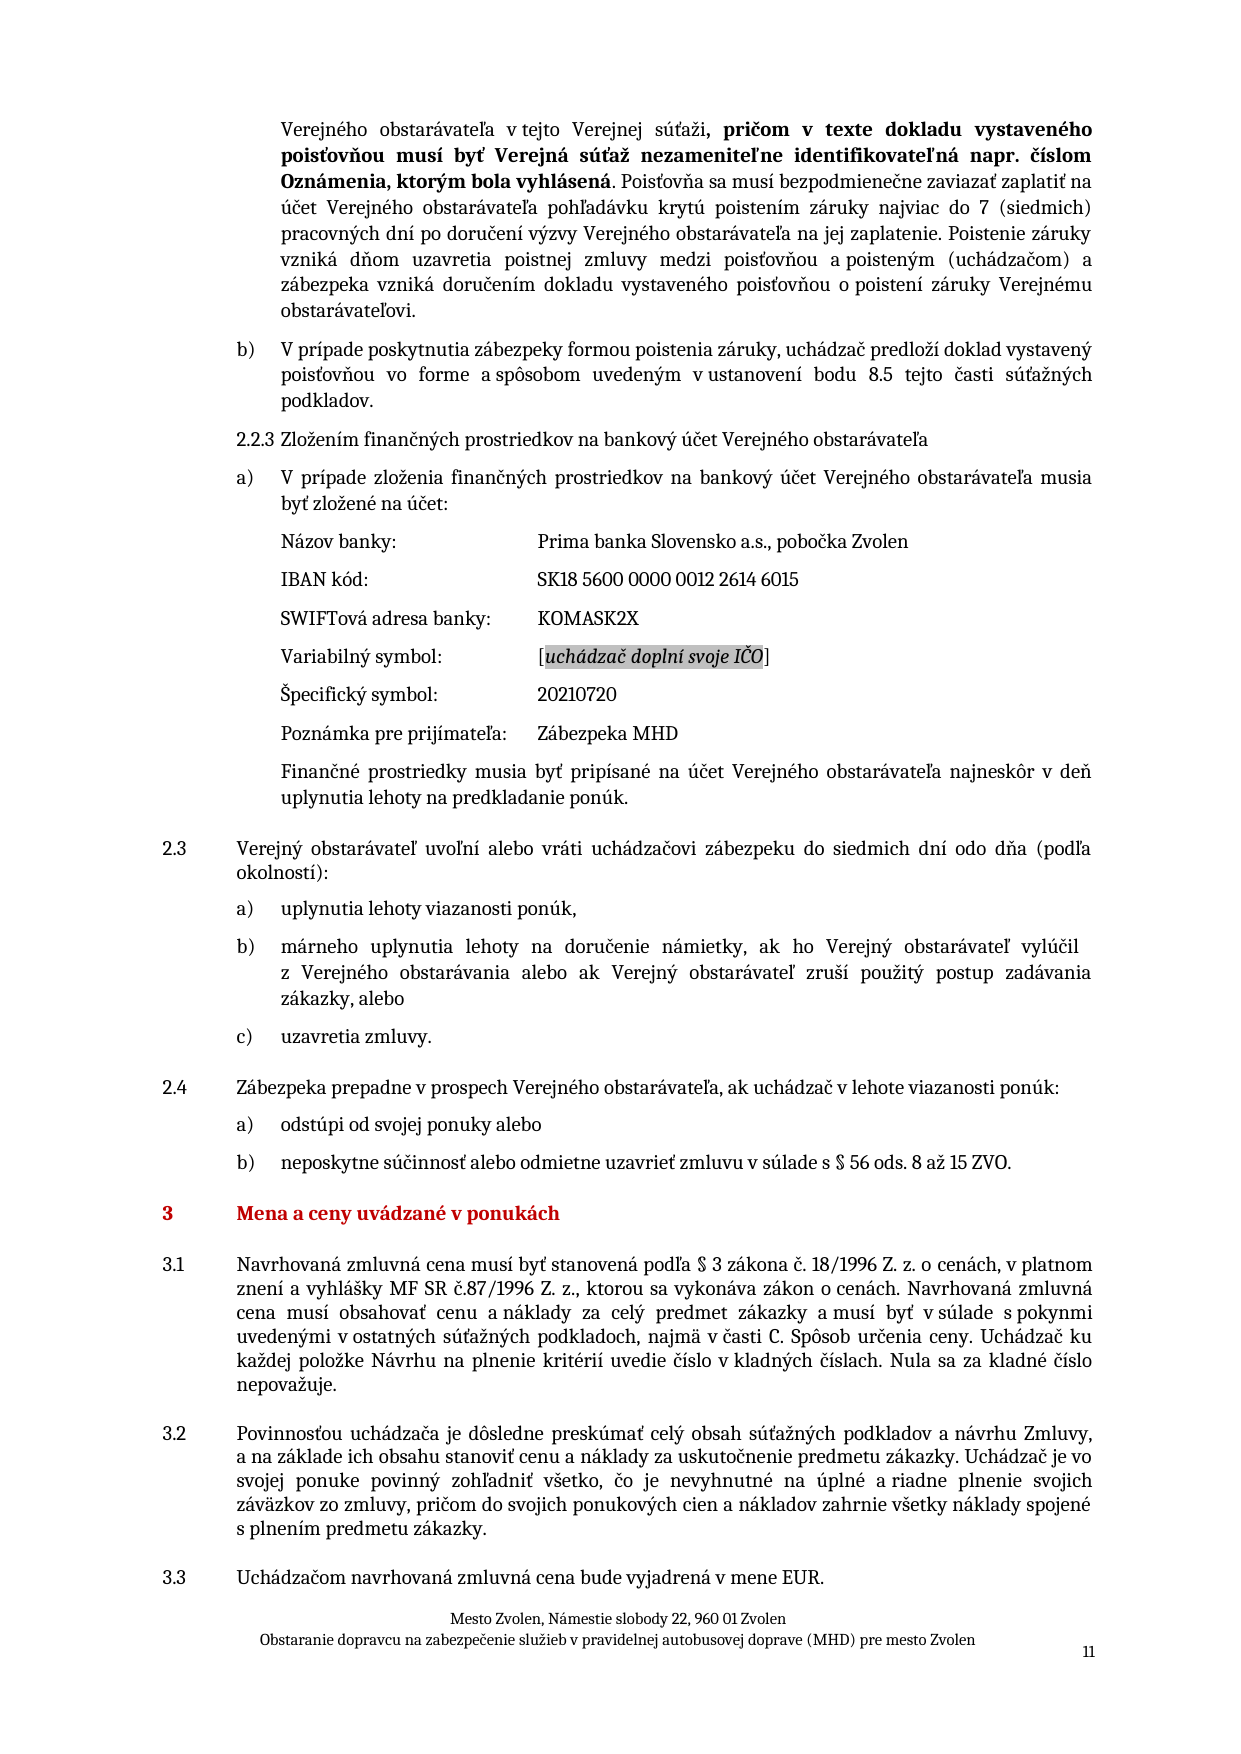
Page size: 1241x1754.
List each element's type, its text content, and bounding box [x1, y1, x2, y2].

subtitle Uchádzačom navrhovaná zmluvná cena bude vyjadrená v mene EUR. [162, 1566, 1093, 1590]
text Poznámka pre prijímateľa: Zábezpeka MHD [281, 721, 1093, 745]
text Finančné prostriedky musia byť pripísané na účet Verejného obstarávateľa najneskôr v deň uplynutia lehoty na predkladanie ponúk. [281, 760, 1093, 809]
subtitle Verejný obstarávateľ uvoľní alebo vráti uchádzačovi zábezpeku do siedmich dní odo dňa (podľa okolností): [162, 836, 1093, 884]
subtitle Mena a ceny uvádzané v ponukách [162, 1202, 1093, 1226]
subtitle V prípade zloženia finančných prostriedkov na bankový účet Verejného obstarávateľa musia byť zložené na účet: [236, 466, 1093, 515]
text Variabilný symbol: [uchádzač doplní svoje IČO] [763, 645, 1093, 669]
subtitle Navrhovaná zmluvná cena musí byť stanovená podľa § 3 zákona č. 18/1996 Z. z. o cenách, v platnom znení a vyhlášky MF SR č.87/1996 Z. z., ktorou sa vykonáva zákon o cenách. Navrhovaná zmluvná cena musí obsahovať cenu a náklady za celý predmet zákazky a musí byť v súlade s pokynmi uvedenými v ostatných súťažných podkladoch, najmä v časti C. Spôsob určenia ceny. Uchádzač ku každej položke Návrhu na plnenie kritérií uvedie číslo v kladných číslach. Nula sa za kladné číslo nepovažuje. [162, 1252, 1093, 1396]
subtitle neposkytne súčinnosť alebo odmietne uzavrieť zmluvu v súlade s § 56 ods. 8 až 15 ZVO. [236, 1151, 1093, 1175]
subtitle Povinnosťou uchádzača je dôsledne preskúmať celý obsah súťažných podkladov a návrhu Zmluvy, a na základe ich obsahu stanoviť cenu a náklady za uskutočnenie predmetu zákazky. Uchádzač je vo svojej ponuke povinný zohľadniť všetko, čo je nevyhnutné na úplné a riadne plnenie svojich záväzkov zo zmluvy, pričom do svojich ponukových cien a nákladov zahrnie všetky náklady spojené s plnením predmetu zákazky. [162, 1421, 1093, 1541]
subtitle uzavretia zmluvy. [236, 1025, 1093, 1049]
subtitle márneho uplynutia lehoty na doručenie námietky, ak ho Verejný obstarávateľ vylúčil z Verejného obstarávania alebo ak Verejný obstarávateľ zruší použitý postup zadávania zákazky, alebo [236, 935, 1093, 1011]
subtitle Zábezpeka prepadne v prospech Verejného obstarávateľa, ak uchádzač v lehote viazanosti ponúk: [162, 1076, 1093, 1100]
subtitle uplynutia lehoty viazanosti ponúk, [236, 897, 1093, 921]
text Názov banky: Prima banka Slovensko a.s., pobočka Zvolen [281, 530, 1093, 554]
text IBAN kód: SK18 5600 0000 0012 2614 6015 [281, 568, 1093, 592]
subtitle V prípade poskytnutia zábezpeky formou poistenia záruky, uchádzač predloží doklad vystavený poisťovňou vo forme a spôsobom uvedeným v ustanovení bodu 8.5 tejto časti súťažných podkladov. [236, 337, 1093, 413]
text SWIFTová adresa banky: KOMASK2X [281, 606, 1093, 630]
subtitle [236, 118, 1093, 323]
text Variabilný symbol: [uchádzač doplní svoje IČO] [281, 645, 545, 669]
subtitle odstúpi od svojej ponuky alebo [236, 1112, 1093, 1136]
subtitle Zložením finančných prostriedkov na bankový účet Verejného obstarávateľa [236, 427, 1093, 451]
text Špecifický symbol: 20210720 [281, 683, 1093, 707]
